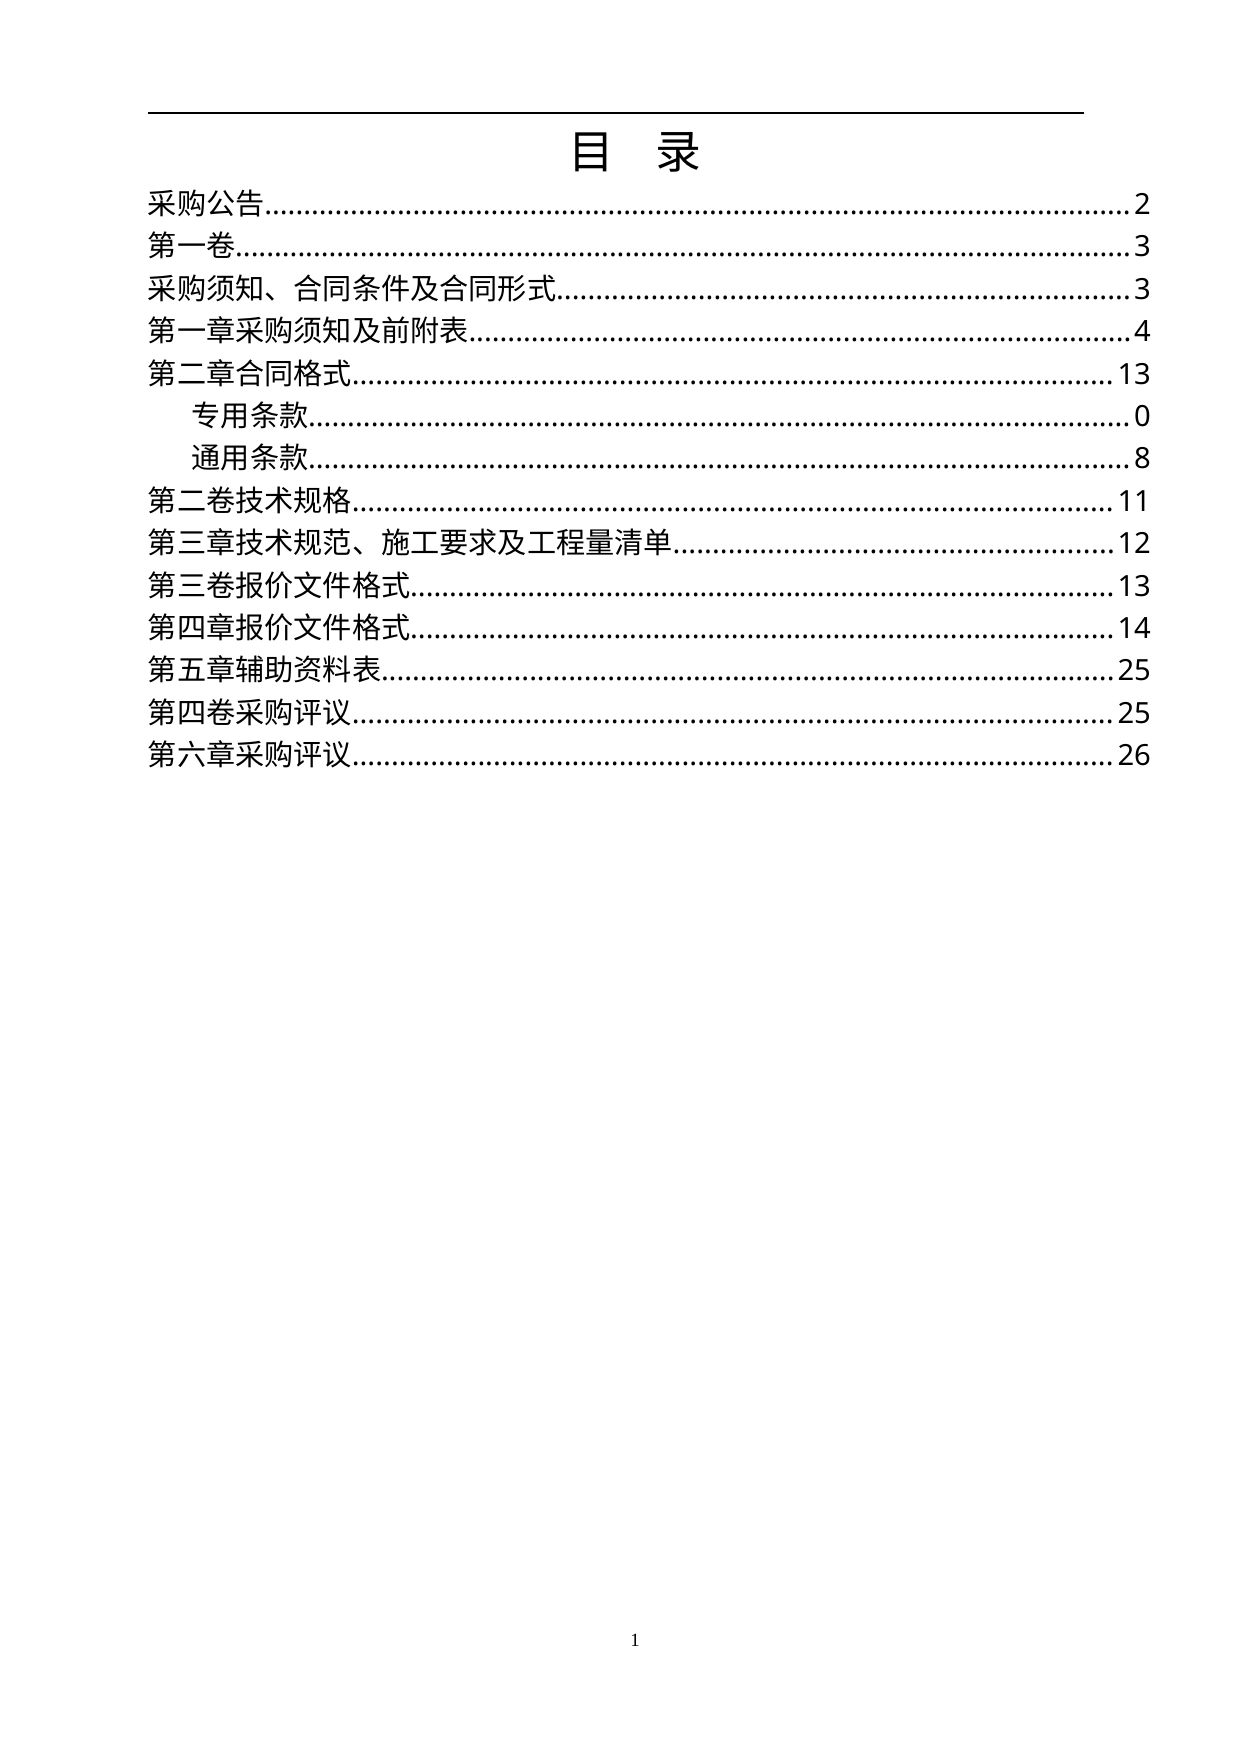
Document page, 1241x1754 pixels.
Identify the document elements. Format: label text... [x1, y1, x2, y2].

text 第一章采购须知及前附表 4 [148, 308, 1154, 350]
text 第四卷采购评议 25 [148, 689, 1154, 732]
text 第一卷 3 [148, 223, 1154, 265]
text 第六章采购评议 26 [148, 732, 1154, 774]
text 第二章合同格式 13 [148, 350, 1154, 393]
text 第三章技术规范、施工要求及工程量清单 12 [148, 520, 1154, 562]
text 第三卷报价文件格式 13 [148, 562, 1154, 604]
text 采购须知、合同条件及合同形式 3 [148, 265, 1154, 308]
text 第四章报价文件格式 14 [148, 604, 1154, 647]
text 通用条款 8 [191, 435, 1122, 477]
text 采购公告 2 [148, 181, 1154, 223]
text 目 录 [148, 118, 1122, 181]
text 第五章辅助资料表 25 [148, 647, 1154, 689]
text 专用条款 0 [191, 393, 1122, 435]
text 第二卷技术规格 11 [148, 477, 1154, 520]
